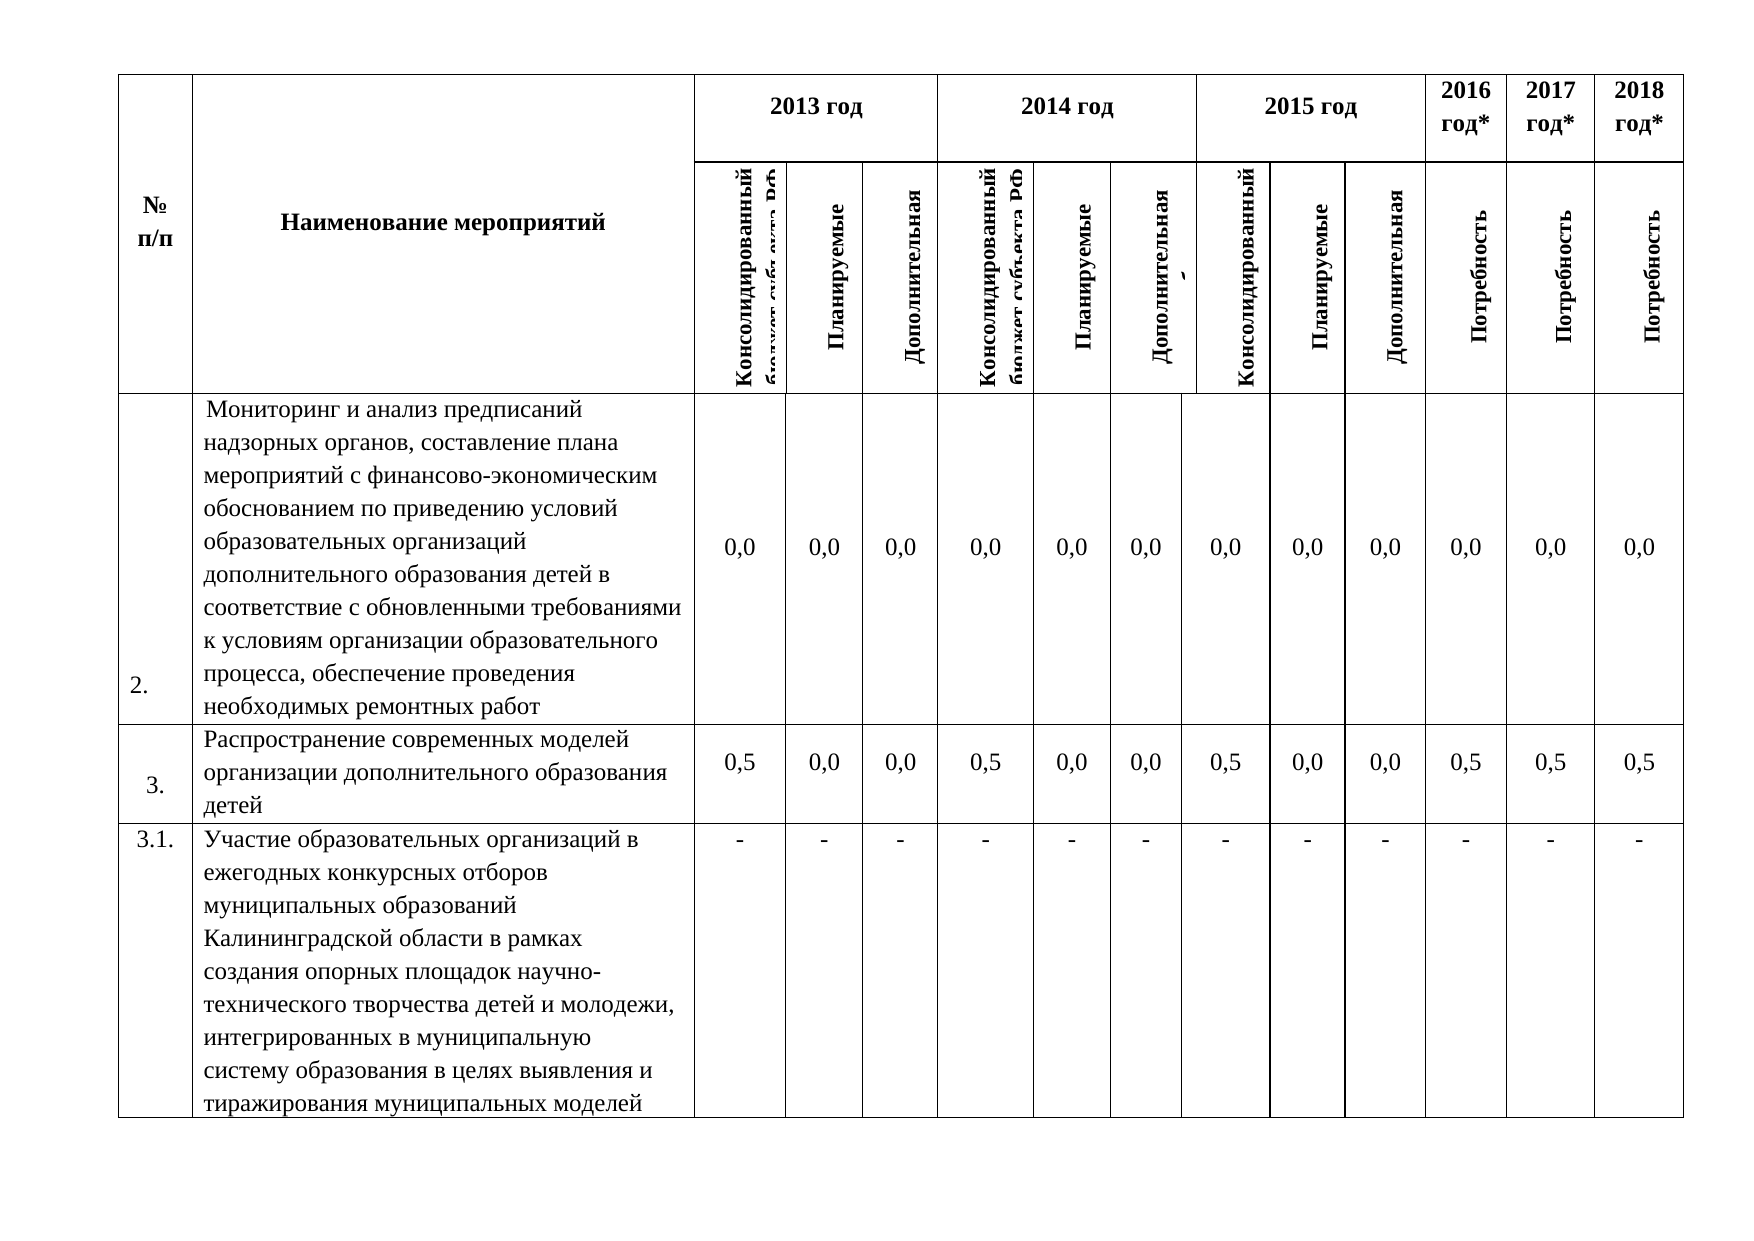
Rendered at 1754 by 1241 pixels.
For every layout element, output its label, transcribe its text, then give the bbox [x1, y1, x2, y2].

table_cell 0,0 [1034, 725, 1110, 823]
table_cell - [1034, 824, 1110, 1117]
table_cell Планируемые внебюджетные средства [1034, 163, 1110, 393]
table_cell 0,0 [938, 394, 1033, 723]
table_cell Консолидированный бюджет субъекта РФ [938, 163, 1033, 393]
table_cell 0,5 [1595, 725, 1683, 823]
table_cell Мониторинг и анализ предписаний надзорных органов, составление плана мероприятий с финансово-экономическим обоснованием по приведению условий образовательных организаций дополнительного образования детей в соответствие с обновленными требованиями к условиям организации образовательного процесса, обеспечение проведения необходимых ремонтных работ [193, 394, 694, 723]
table_cell Дополнительная потребность [1111, 163, 1196, 393]
table_cell Потребность [1595, 163, 1683, 393]
table_cell 3. [119, 725, 192, 823]
table_cell - [1346, 824, 1425, 1117]
table_cell Дополнительная потребность [1346, 163, 1425, 393]
table_cell 3.1. [119, 824, 192, 1117]
table_cell - [1271, 824, 1344, 1117]
table_cell - [1595, 824, 1683, 1117]
table_header 2018 год* [1595, 75, 1683, 161]
table_cell - [1182, 824, 1269, 1117]
table_cell 0,0 [1507, 394, 1594, 723]
table_cell 0,5 [1507, 725, 1594, 823]
table_cell - [863, 824, 937, 1117]
table_cell 0,0 [1111, 725, 1181, 823]
table_cell 0,5 [1182, 725, 1269, 823]
table_cell 0,0 [1346, 394, 1425, 723]
table_header 2016 год* [1426, 75, 1506, 161]
table_cell 0,0 [786, 394, 862, 723]
table_cell Планируемые внебюджетные средства [1271, 163, 1344, 393]
table_cell 0,0 [1182, 394, 1269, 723]
table_cell - [1426, 824, 1506, 1117]
table_cell 0,0 [1111, 394, 1181, 723]
table_cell 0,0 [695, 394, 785, 723]
table_cell 0,0 [786, 725, 862, 823]
table_cell - [938, 824, 1033, 1117]
table_cell 0,0 [1595, 394, 1683, 723]
table_cell 0,5 [1426, 725, 1506, 823]
table_cell 0,0 [1034, 394, 1110, 723]
table_header 2014 год [938, 75, 1196, 161]
table_cell 0,5 [695, 725, 785, 823]
table_header № п/п [119, 75, 192, 393]
table_cell 0,0 [1271, 725, 1344, 823]
table_cell 0,5 [938, 725, 1033, 823]
table_header 2015 год [1197, 75, 1425, 161]
table_cell 0,0 [1346, 725, 1425, 823]
table_cell Потребность [1507, 163, 1594, 393]
table_cell Консолидированный бюджет субъекта РФ [695, 163, 786, 393]
table_cell Консолидированный бюджет субъекта РФ [1197, 163, 1269, 393]
table_header Наименование мероприятий [193, 75, 694, 393]
table_cell 2. [119, 394, 192, 723]
table_header 2017 год* [1507, 75, 1594, 161]
table_cell 0,0 [1426, 394, 1506, 723]
table_cell - [1507, 824, 1594, 1117]
table_cell Потребность [1426, 163, 1506, 393]
table_cell 0,0 [863, 725, 937, 823]
table_header 2013 год [695, 75, 937, 161]
table_cell Распространение современных моделей организации дополнительного образования детей [193, 725, 694, 823]
table_cell - [786, 824, 862, 1117]
table_cell 0,0 [863, 394, 937, 723]
table_cell Дополнительная потребность [863, 163, 937, 393]
table_cell Планируемые внебюджетные средства [787, 163, 862, 393]
table_cell - [695, 824, 785, 1117]
table_cell Участие образовательных организаций в ежегодных конкурсных отборов муниципальных образований Калининградской области в рамках создания опорных площадок научно-технического творчества детей и молодежи, интегрированных в муниципальную систему образования в целях выявления и тиражирования муниципальных моделей организации дополнительного образования детей [193, 824, 694, 1117]
table_cell 0,0 [1271, 394, 1344, 723]
table_cell - [1111, 824, 1181, 1117]
